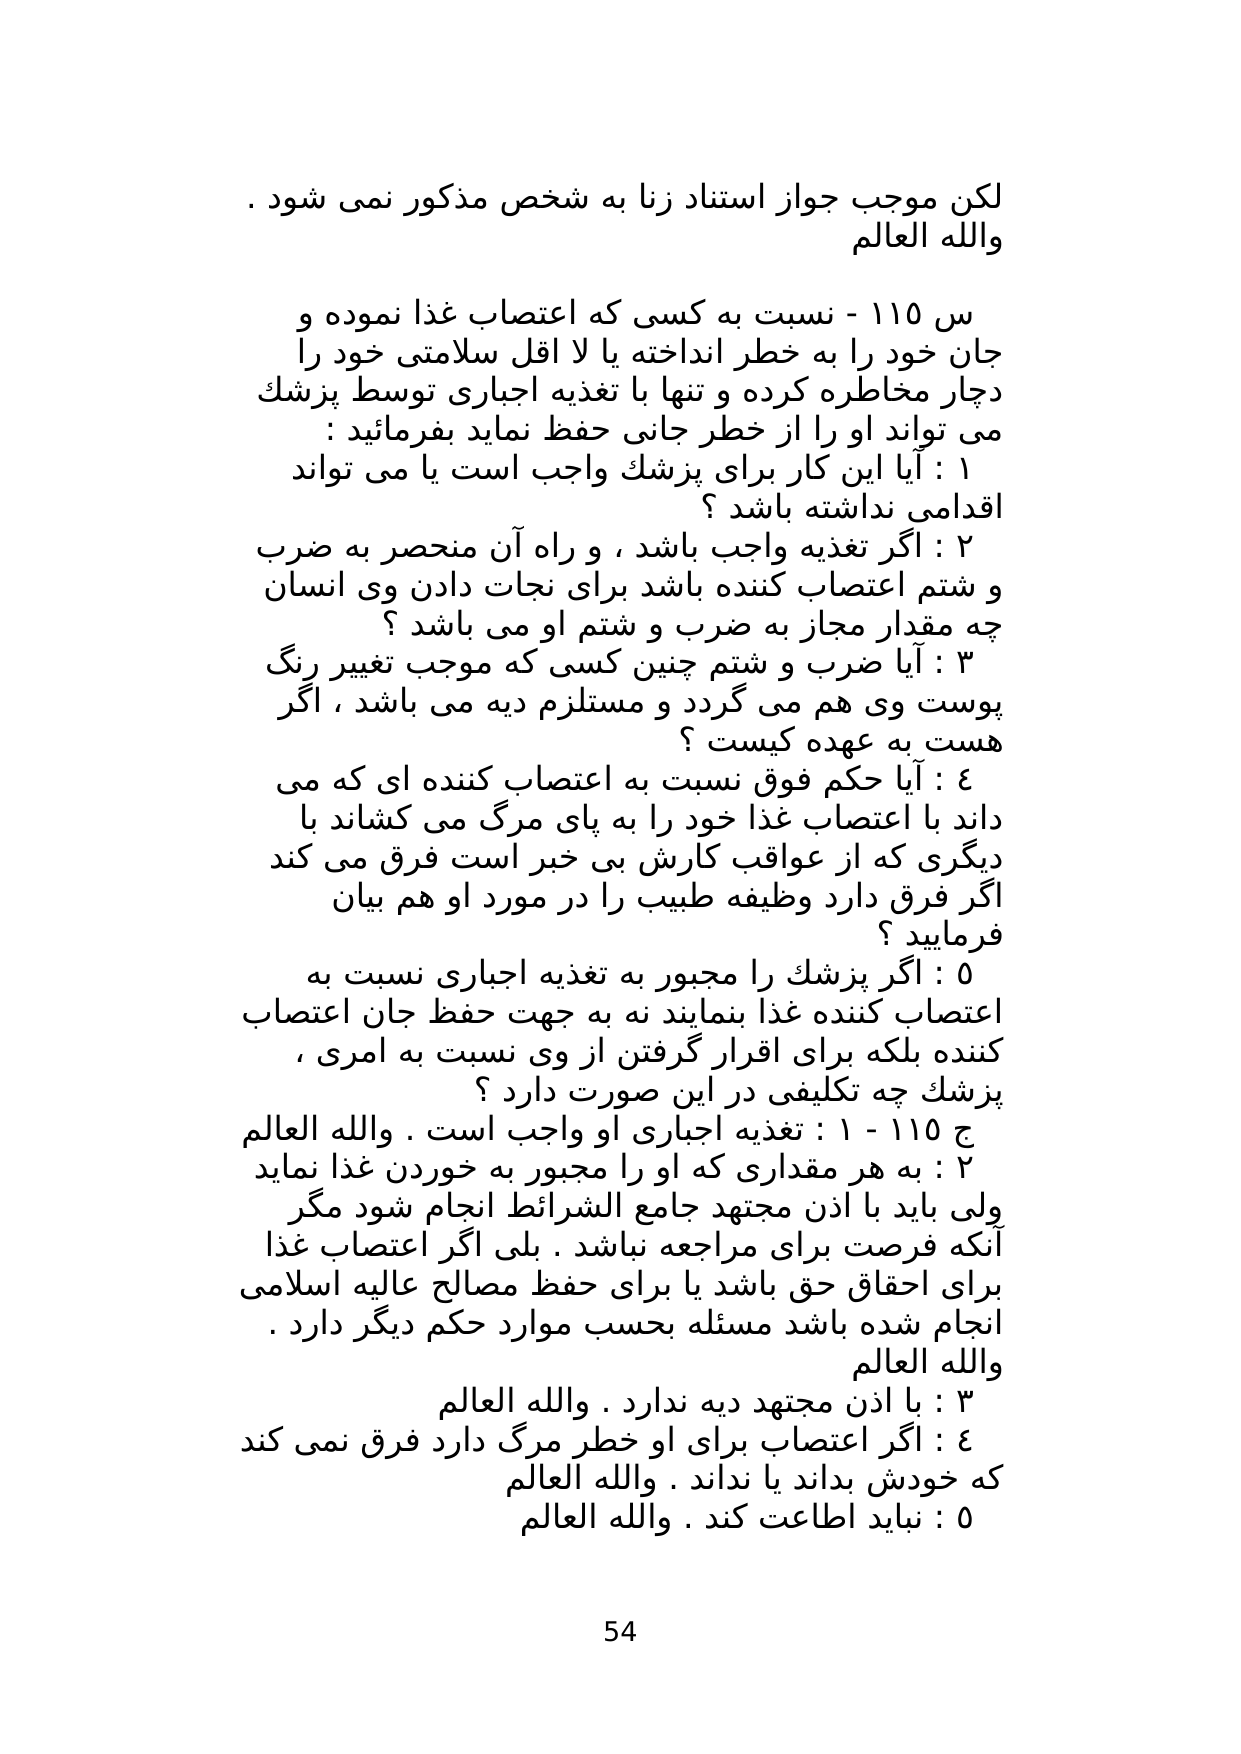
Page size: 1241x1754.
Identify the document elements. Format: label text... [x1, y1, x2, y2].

text ٣ : آيا ضرب و شتم چنين كسى كه موجب تغيير رنگ پوست وى هم مى گردد و مستلزم ديه مى باشد ، اگر هست به عهده كيست ؟ [236, 643, 1004, 759]
text ٢ : اگر تغذيه واجب باشد ، و راه آن منحصر به ضرب و شتم اعتصاب كننده باشد براى نجات دادن وى انسان چه مقدار مجاز به ضرب و شتم او مى باشد ؟ [236, 526, 1004, 643]
text ج ١١٥ - ١ : تغذيه اجبارى او واجب است . والله العالم [236, 1109, 1004, 1148]
text س ١١٥ - نسبت به كسى كه اعتصاب غذا نموده و جان خود را به خطر انداخته يا لا اقل سلامتى خود را دچار مخاطره كرده و تنها با تغذيه اجبارى توسط پزشك مى تواند او را از خطر جانى حفظ نمايد بفرمائيد : [236, 293, 1004, 449]
text ٤ : آيا حكم فوق نسبت به اعتصاب كننده اى كه مى داند با اعتصاب غذا خود را به پاى مرگ مى كشاند با ديگرى كه از عواقب كارش بى خبر است فرق مى كند اگر فرق دارد وظيفه طبيب را در مورد او هم بيان فرماييد ؟ [236, 759, 1004, 954]
text ٣ : با اذن مجتهد ديه ندارد . والله العالم [236, 1381, 1004, 1420]
text ٥ : نبايد اطاعت كند . والله العالم [236, 1498, 1004, 1537]
text ٢ : به هر مقدارى كه او را مجبور به خوردن غذا نمايد ولى بايد با اذن مجتهد جامع الشرائط انجام شود مگر آنكه فرصت براى مراجعه نباشد . بلى اگر اعتصاب غذا براى احقاق حق باشد يا براى حفظ مصالح عاليه اسلامى انجام شده باشد مسئله بحسب موارد حكم ديگر دارد . والله العالم [236, 1148, 1004, 1381]
text ١ : آيا اين كار براى پزشك واجب است يا مى تواند اقدامى نداشته باشد ؟ [236, 449, 1004, 526]
text ٥ : اگر پزشك را مجبور به تغذيه اجبارى نسبت به اعتصاب كننده غذا بنمايند نه به جهت حفظ جان اعتصاب كننده بلكه براى اقرار گرفتن از وى نسبت به امرى ، پزشك چه تكليفى در اين صورت دارد ؟ [236, 954, 1004, 1109]
text ٤ : اگر اعتصاب براى او خطر مرگ دارد فرق نمى كند كه خودش بداند يا نداند . والله العالم [236, 1420, 1004, 1498]
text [236, 177, 1004, 255]
